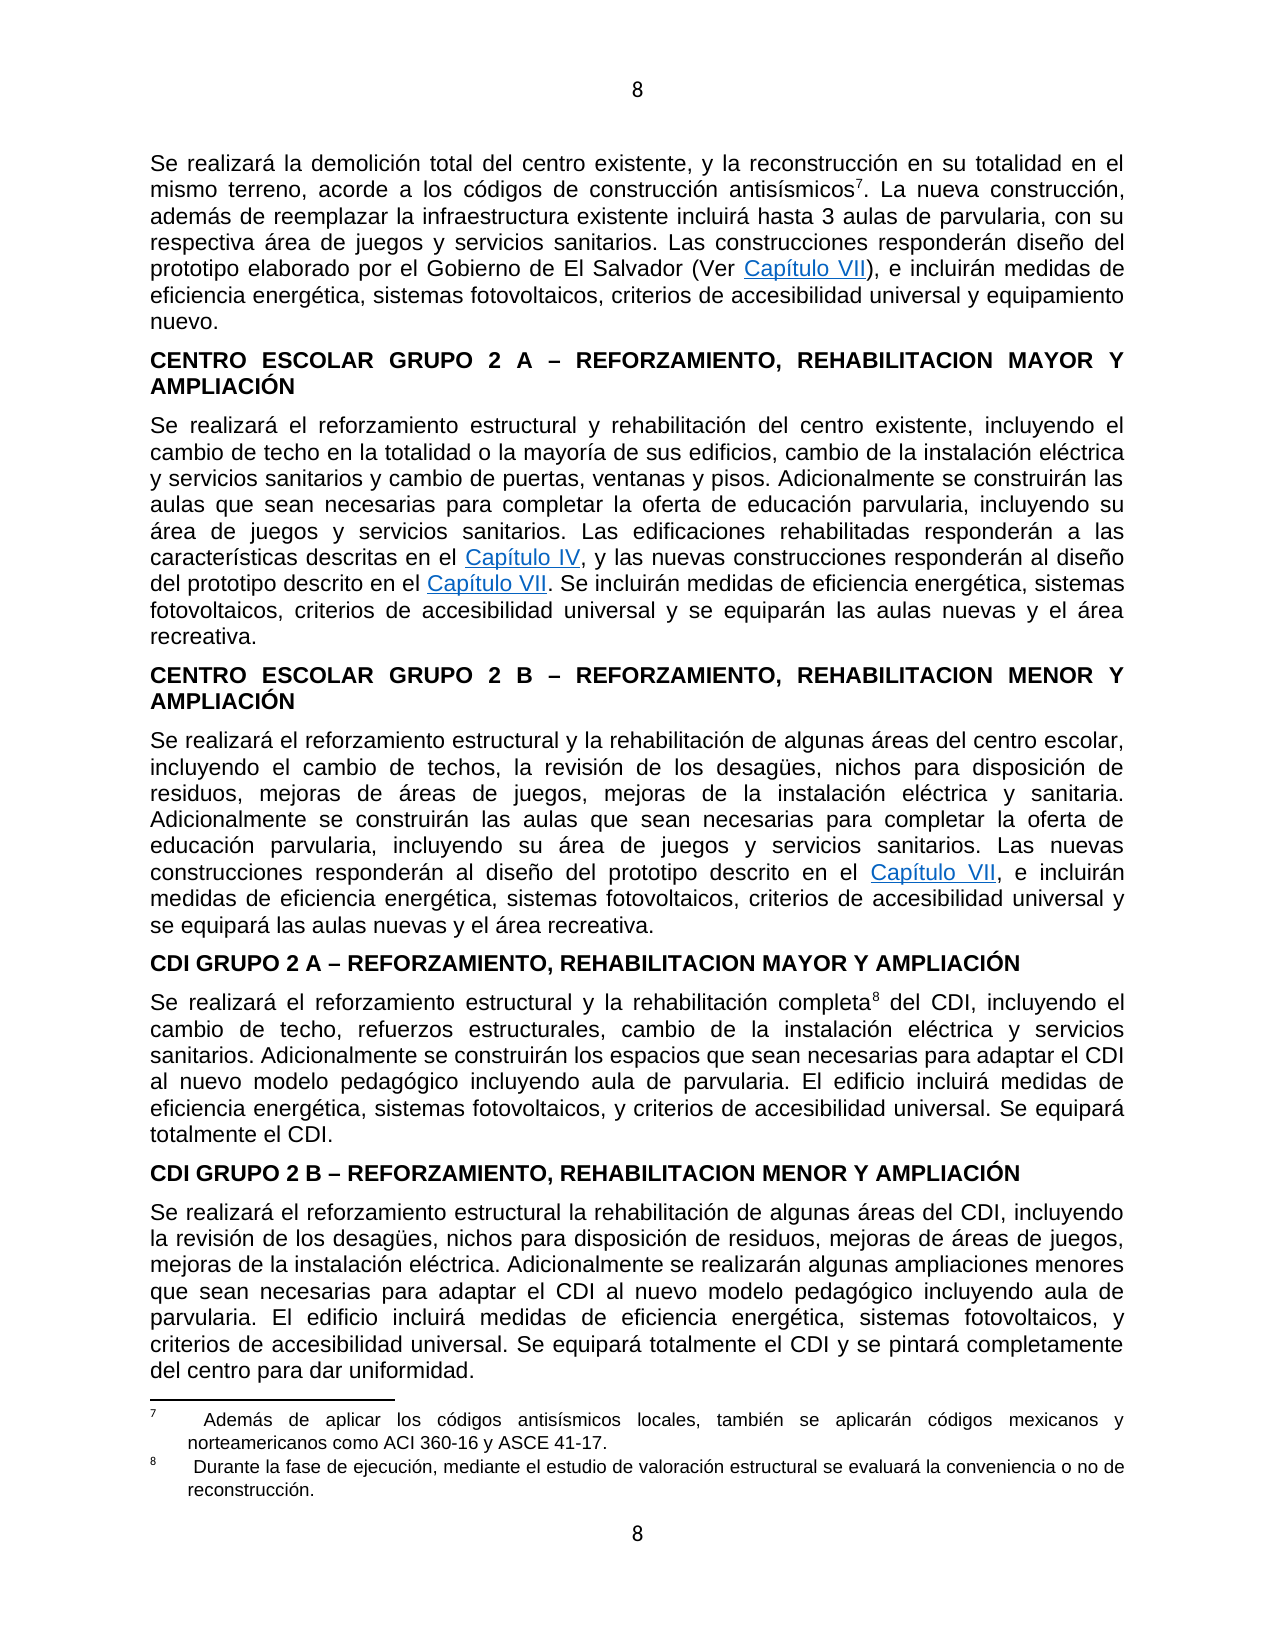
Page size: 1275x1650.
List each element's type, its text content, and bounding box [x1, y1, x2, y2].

list CENTRO ESCOLAR GRUPO 2 B – REFORZAMIENTO, REHABILITACION MENOR Y AMPLIACIÓN [150, 662, 1125, 714]
text Se realizará el reforzamiento estructural la rehabilitación de algunas áreas del CDI, incluyendo la revisión de los desagües, nichos para disposición de residuos, mejoras de áreas de juegos, mejoras de la instalación eléctrica. Adicionalmente se realizarán algunas ampliaciones menores que sean necesarias para adaptar el CDI al nuevo modelo pedagógico incluyendo aula de parvularia. El edificio incluirá medidas de eficiencia energética, sistemas fotovoltaicos, y criterios de accesibilidad universal. Se equipará totalmente el CDI y se pintará completamente del centro para dar uniformidad. [150, 1199, 1125, 1383]
text CDI GRUPO 2 A – REFORZAMIENTO, REHABILITACION MAYOR Y AMPLIACIÓN [150, 950, 1125, 977]
list CENTRO ESCOLAR GRUPO 2 A – REFORZAMIENTO, REHABILITACION MAYOR Y AMPLIACIÓN [150, 347, 1125, 400]
text Se realizará el reforzamiento estructural y la rehabilitación de algunas áreas del centro escolar, incluyendo el cambio de techos, la revisión de los desagües, nichos para disposición de residuos, mejoras de áreas de juegos, mejoras de la instalación eléctrica y sanitaria. Adicionalmente se construirán las aulas que sean necesarias para completar la oferta de educación parvularia, incluyendo su área de juegos y servicios sanitarios. Las nuevas construcciones responderán al diseño del prototipo descrito en el Capítulo VII, e incluirán medidas de eficiencia energética, sistemas fotovoltaicos, criterios de accesibilidad universal y se equipará las aulas nuevas y el área recreativa. [150, 727, 1125, 938]
text Se realizará el reforzamiento estructural y la rehabilitación completa del CDI, incluyendo el cambio de techo, refuerzos estructurales, cambio de la instalación eléctrica y servicios sanitarios. Adicionalmente se construirán los espacios que sean necesarias para adaptar el CDI al nuevo modelo pedagógico incluyendo aula de parvularia. El edificio incluirá medidas de eficiencia energética, sistemas fotovoltaicos, y criterios de accesibilidad universal. Se equipará totalmente el CDI. [150, 989, 1125, 1147]
text Se realizará el reforzamiento estructural y rehabilitación del centro existente, incluyendo el cambio de techo en la totalidad o la mayoría de sus edificios, cambio de la instalación eléctrica y servicios sanitarios y cambio de puertas, ventanas y pisos. Adicionalmente se construirán las aulas que sean necesarias para completar la oferta de educación parvularia, incluyendo su área de juegos y servicios sanitarios. Las edificaciones rehabilitadas responderán a las características descritas en el Capítulo IV, y las nuevas construcciones responderán al diseño del prototipo descrito en el Capítulo VII. Se incluirán medidas de eficiencia energética, sistemas fotovoltaicos, criterios de accesibilidad universal y se equiparán las aulas nuevas y el área recreativa. [150, 412, 1125, 649]
text CDI GRUPO 2 B – REFORZAMIENTO, REHABILITACION MENOR Y AMPLIACIÓN [150, 1160, 1125, 1186]
text Se realizará la demolición total del centro existente, y la reconstrucción en su totalidad en el mismo terreno, acorde a los códigos de construcción antisísmicos. La nueva construcción, además de reemplazar la infraestructura existente incluirá hasta 3 aulas de parvularia, con su respectiva área de juegos y servicios sanitarios. Las construcciones responderán diseño del prototipo elaborado por el Gobierno de El Salvador (Ver Capítulo VII), e incluirán medidas de eficiencia energética, sistemas fotovoltaicos, criterios de accesibilidad universal y equipamiento nuevo. [150, 150, 1125, 334]
